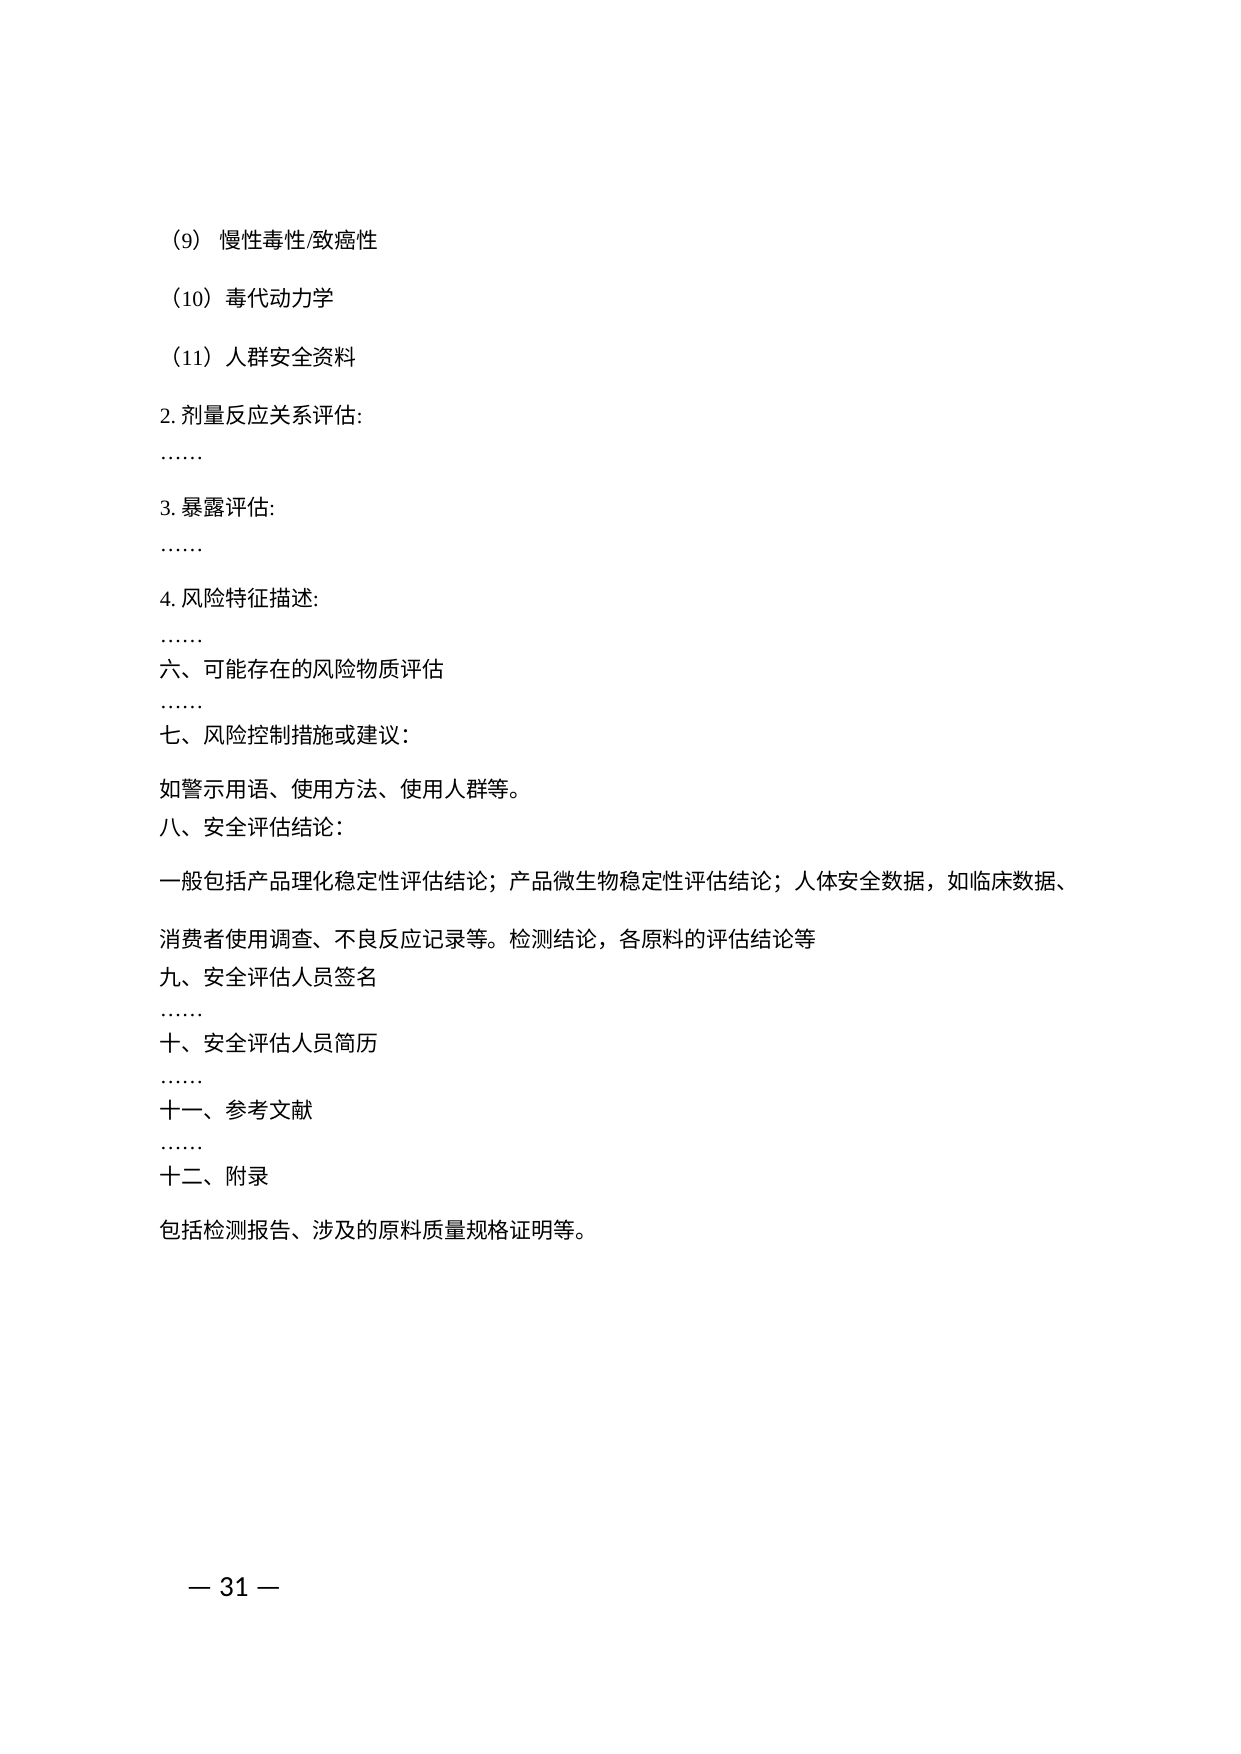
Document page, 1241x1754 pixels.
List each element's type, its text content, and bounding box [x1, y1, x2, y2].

text …… [159, 1059, 1081, 1092]
text 七、风险控制措施或建议： [159, 718, 1081, 751]
text 4. 风险特征描述: [159, 560, 1081, 618]
text 一般包括产品理化稳定性评估结论；产品微生物稳定性评估结论；人体安全数据，如临床数据、消费者使用调查、不良反应记录等。检测结论，各原料的评估结论等 [159, 843, 1081, 959]
text …… [159, 684, 1081, 718]
text 九、安全评估人员签名 [159, 959, 1081, 992]
text …… [159, 435, 1081, 468]
text …… [159, 992, 1081, 1026]
text …… [159, 618, 1081, 651]
text …… [159, 527, 1081, 560]
text 六、可能存在的风险物质评估 [159, 651, 1081, 684]
text 包括检测报告、涉及的原料质量规格证明等。 [159, 1192, 1081, 1250]
text （10）毒代动力学 [159, 260, 1081, 318]
text （9） 慢性毒性/致癌性 [159, 202, 1081, 260]
text 如警示用语、使用方法、使用人群等。 [159, 751, 1081, 809]
text （11）人群安全资料 [159, 318, 1081, 377]
text 3. 暴露评估: [159, 468, 1081, 527]
text 十一、参考文献 [159, 1092, 1081, 1125]
text 十二、附录 [159, 1159, 1081, 1192]
text …… [159, 1125, 1081, 1159]
text 十、安全评估人员简历 [159, 1026, 1081, 1059]
text 八、安全评估结论： [159, 809, 1081, 843]
text 2. 剂量反应关系评估: [159, 377, 1081, 435]
